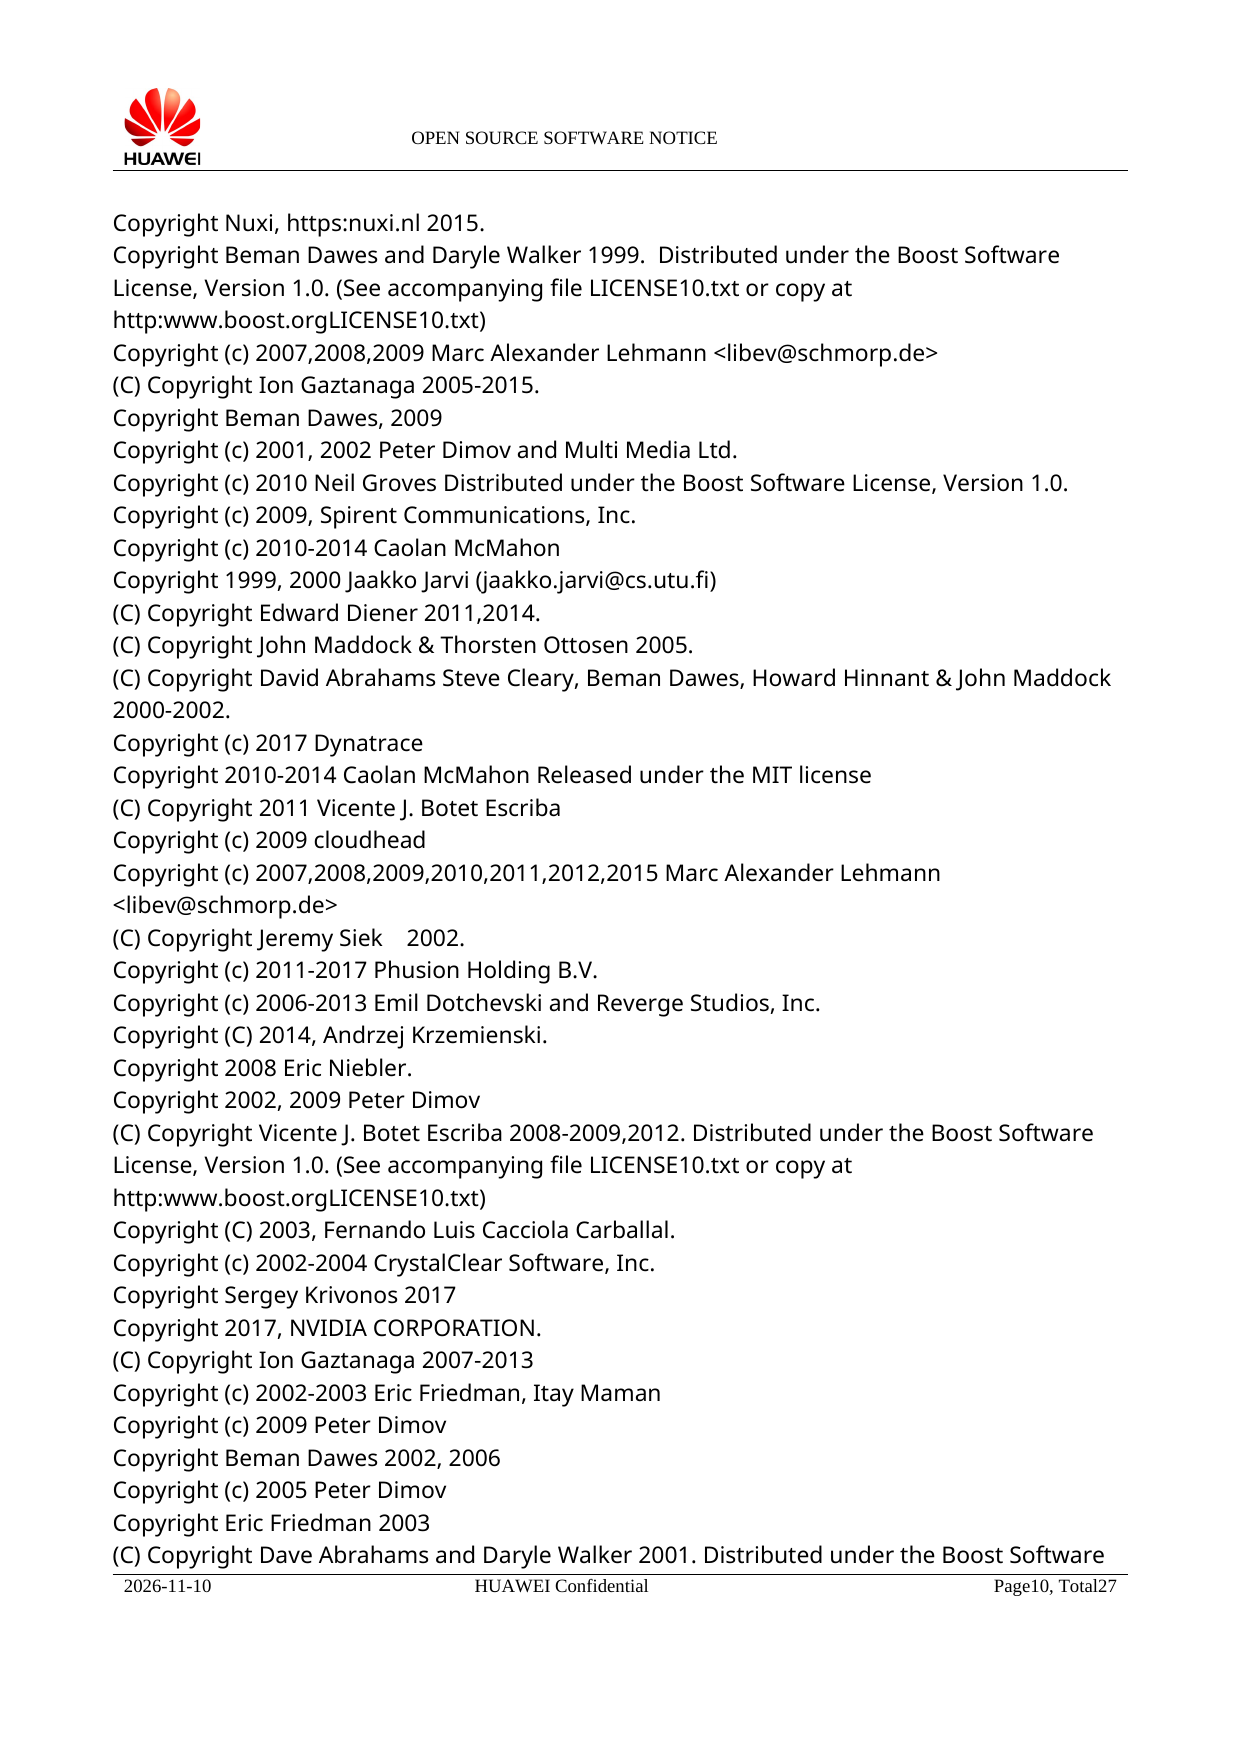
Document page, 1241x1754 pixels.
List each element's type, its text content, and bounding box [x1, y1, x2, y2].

picture [124, 88, 201, 165]
